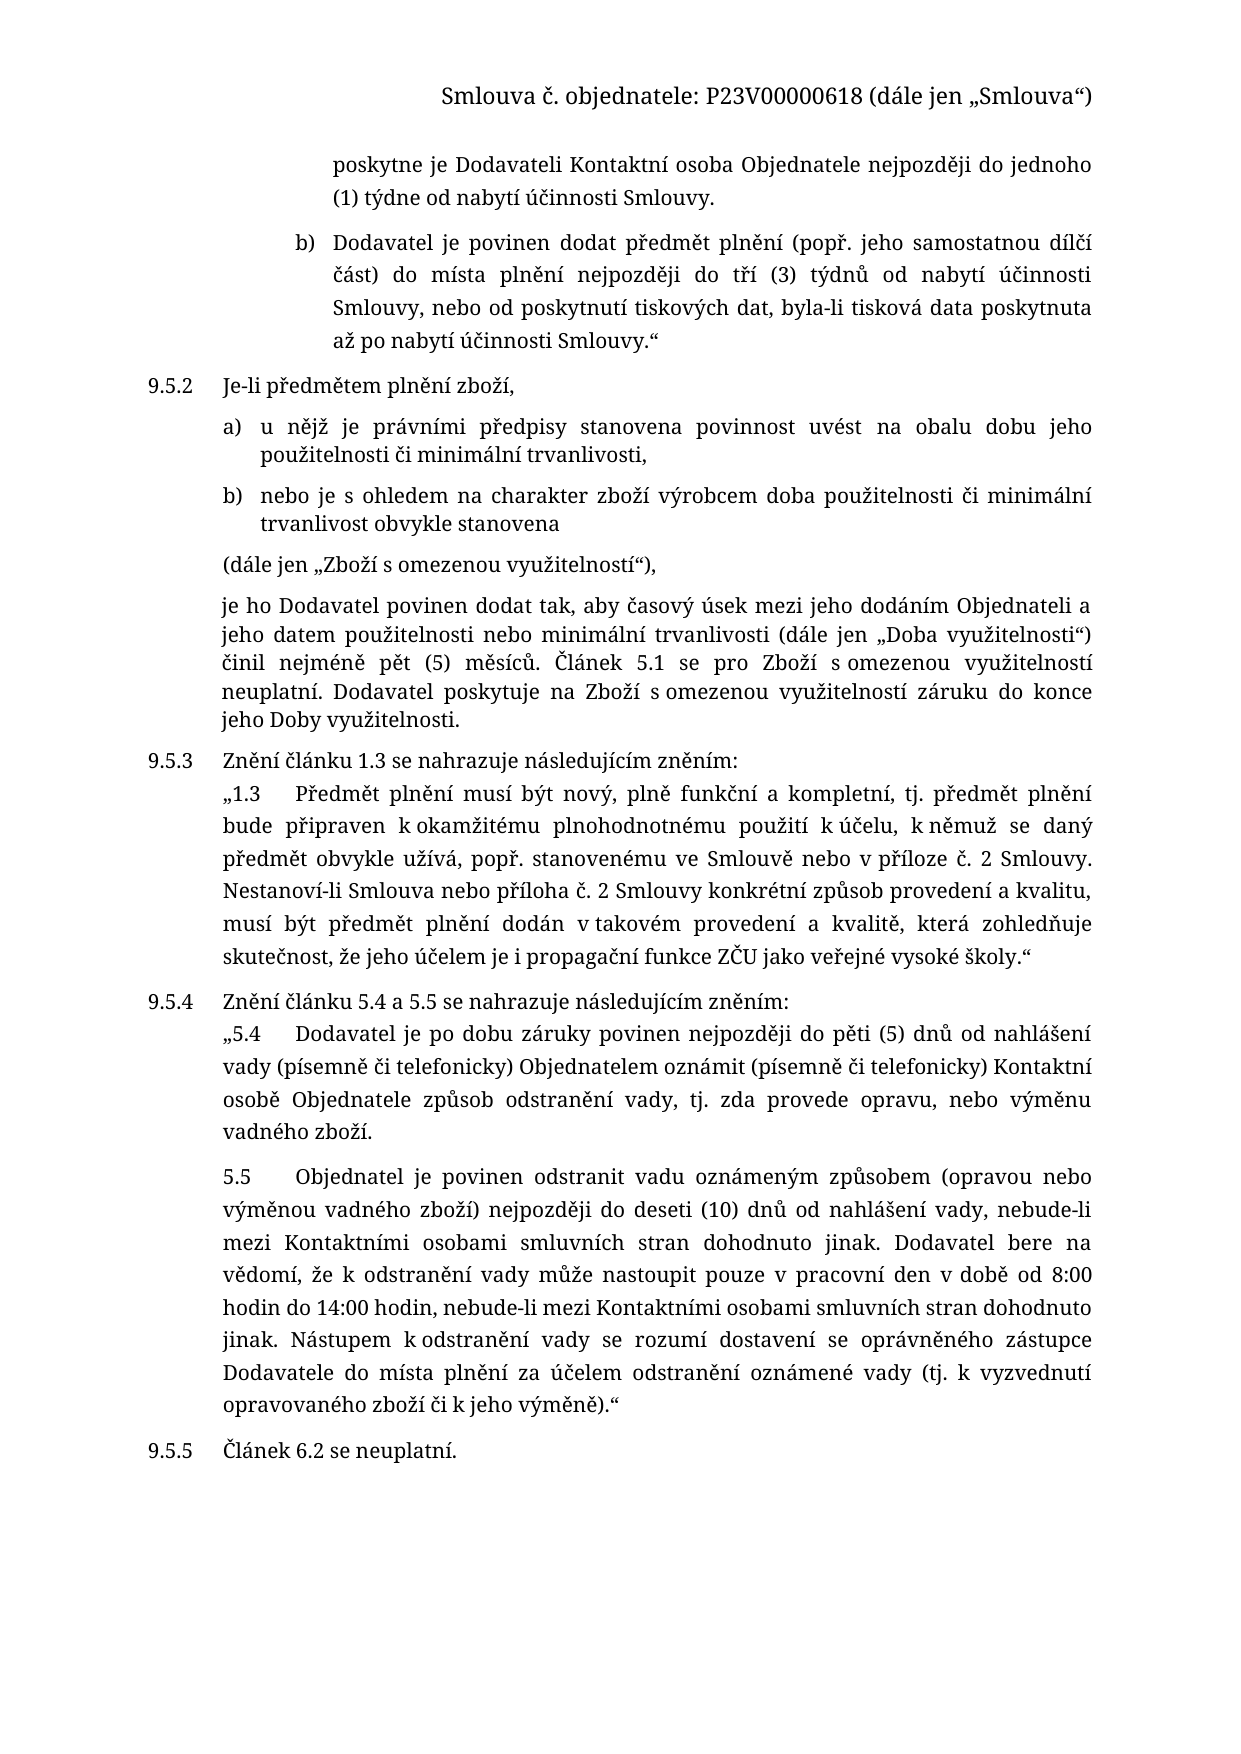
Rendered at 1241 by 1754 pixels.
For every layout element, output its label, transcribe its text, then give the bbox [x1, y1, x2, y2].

text (dále jen „Zboží s omezenou využitelností“), [223, 551, 1093, 579]
list Článek 6.2 se neuplatní. [148, 1436, 1093, 1464]
list Znění článku 1.3 se nahrazuje následujícím zněním: [148, 746, 1093, 774]
list 5.5 Objednatel je povinen odstranit vadu oznámeným způsobem (opravou nebo výměnou vadného zboží) nejpozději do deseti (10) dnů od nahlášení vady, nebude-li mezi Kontaktními osobami smluvních stran dohodnuto jinak. Dodavatel bere na vědomí, že k odstranění vady může nastoupit pouze v pracovní den v době od 8:00 hodin do 14:00 hodin, nebude-li mezi Kontaktními osobami smluvních stran dohodnuto jinak. Nástupem k odstranění vady se rozumí dostavení se oprávněného zástupce Dodavatele do místa plnění za účelem odstranění oznámené vady (tj. k vyzvednutí opravovaného zboží či k jeho výměně).“ [223, 1162, 1093, 1419]
list u nějž je právními předpisy stanovena povinnost uvést na obalu dobu jeho použitelnosti či minimální trvanlivosti, [223, 412, 1093, 469]
list Je-li předmětem plnění zboží, [148, 371, 1093, 399]
list „1.3 Předmět plnění musí být nový, plně funkční a kompletní, tj. předmět plnění bude připraven k okamžitému plnohodnotnému použití k účelu, k němuž se daný předmět obvykle užívá, popř. stanovenému ve Smlouvě nebo v příloze č. 2 Smlouvy. Nestanoví-li Smlouva nebo příloha č. 2 Smlouvy konkrétní způsob provedení a kvalitu, musí být předmět plnění dodán v takovém provedení a kvalitě, která zohledňuje skutečnost, že jeho účelem je i propagační funkce ZČU jako veřejné vysoké školy.“ [223, 779, 1093, 970]
list Dodavatel je povinen dodat předmět plnění (popř. jeho samostatnou dílčí část) do místa plnění nejpozději do tří (3) týdnů od nabytí účinnosti Smlouvy, nebo od poskytnutí tiskových dat, byla-li tisková data poskytnuta až po nabytí účinnosti Smlouvy.“ [295, 228, 1093, 354]
text je ho Dodavatel povinen dodat tak, aby časový úsek mezi jeho dodáním Objednateli a jeho datem použitelnosti nebo minimální trvanlivosti (dále jen „Doba využitelnosti“) činil nejméně pět (5) měsíců. Článek 5.1 se pro Zboží s omezenou využitelností neuplatní. Dodavatel poskytuje na Zboží s omezenou využitelností záruku do konce jeho Doby využitelnosti. [221, 591, 1093, 734]
list „5.4 Dodavatel je po dobu záruky povinen nejpozději do pěti (5) dnů od nahlášení vady (písemně či telefonicky) Objednatelem oznámit (písemně či telefonicky) Kontaktní osobě Objednatele způsob odstranění vady, tj. zda provede opravu, nebo výměnu vadného zboží. [223, 1019, 1093, 1146]
list Znění článku 5.4 a 5.5 se nahrazuje následujícím zněním: [148, 987, 1093, 1015]
list nebo je s ohledem na charakter zboží výrobcem doba použitelnosti či minimální trvanlivost obvykle stanovena [223, 481, 1093, 538]
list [295, 150, 1093, 211]
